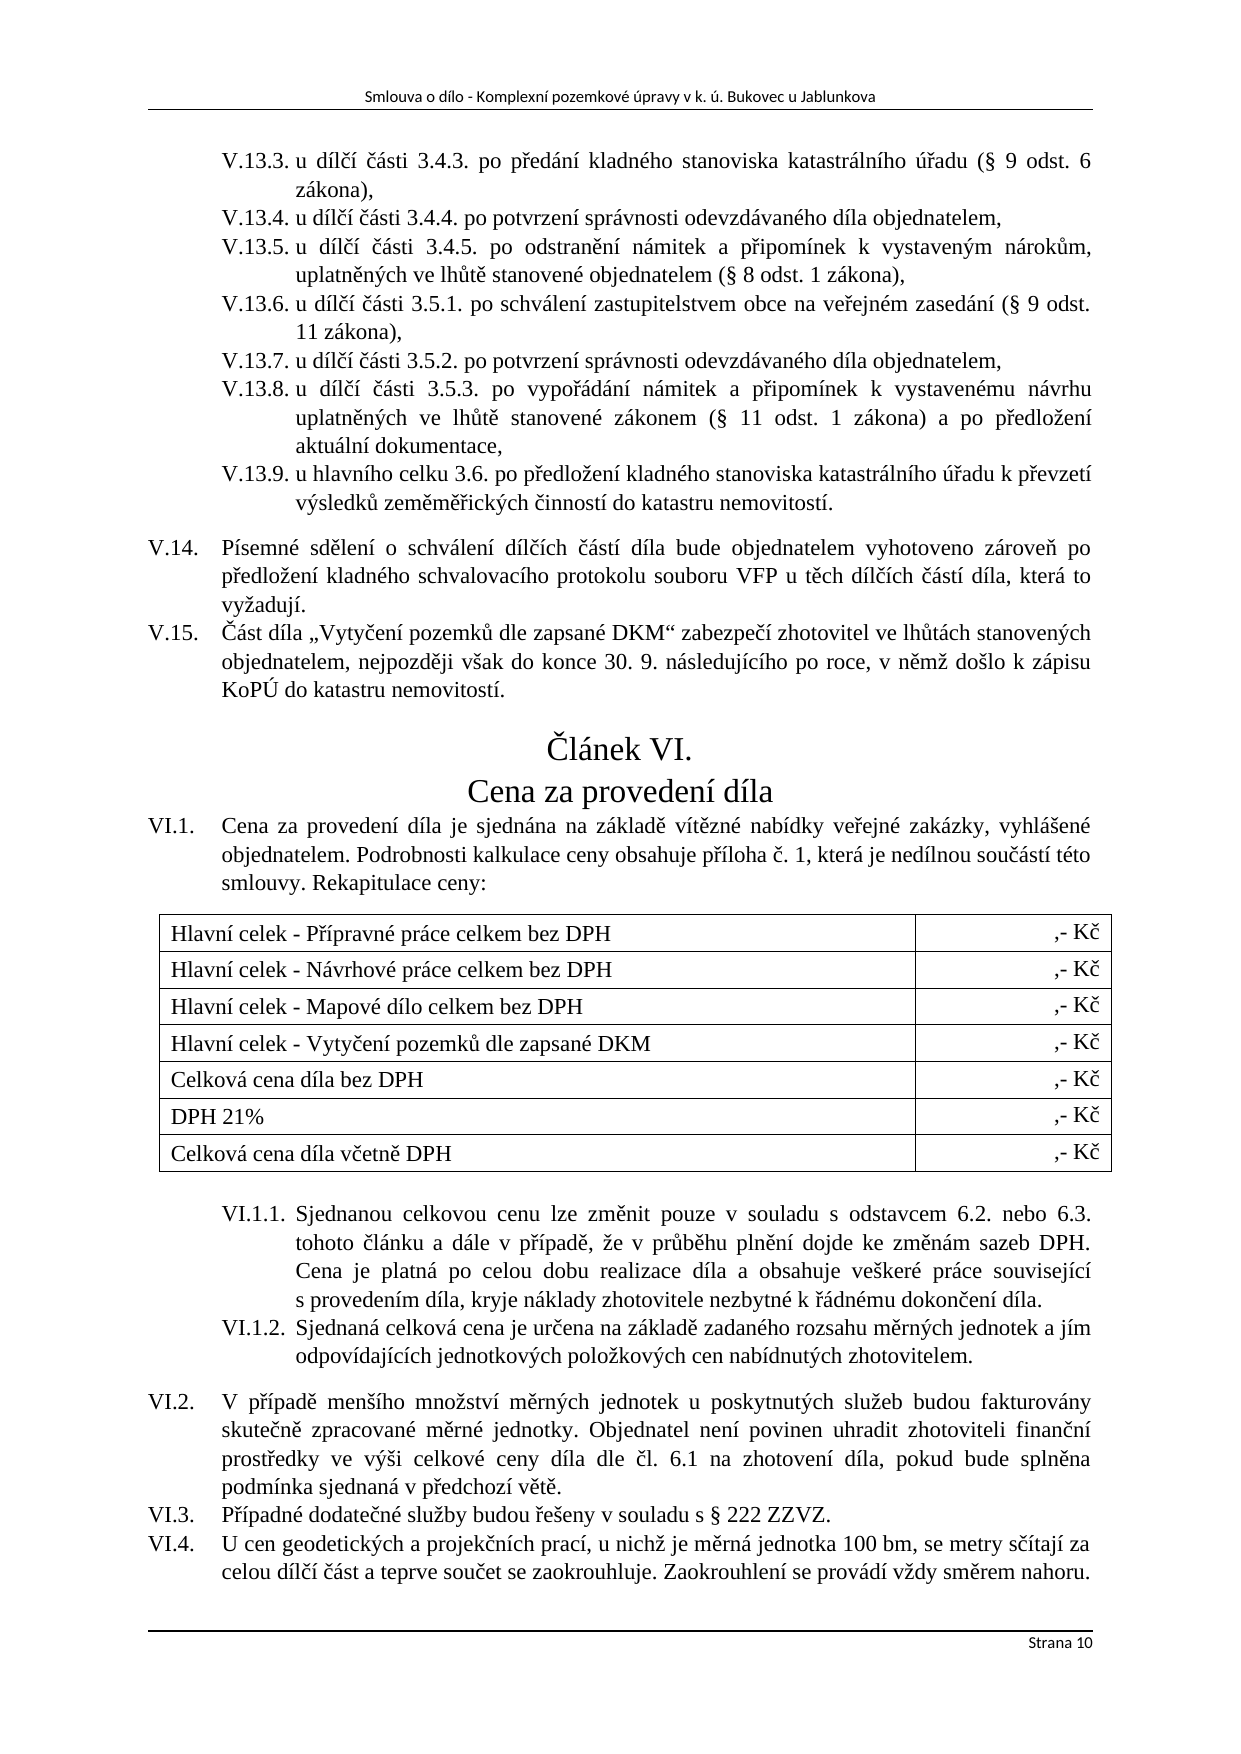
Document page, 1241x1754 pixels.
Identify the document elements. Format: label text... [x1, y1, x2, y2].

text u hlavního celku 3.6. po předložení kladného stanoviska katastrálního úřadu k převzetí výsledků zeměměřických činností do katastru nemovitostí. [221, 460, 1093, 515]
table_cell ,- Kč [916, 1025, 1111, 1061]
table_cell ,- Kč [916, 1062, 1111, 1098]
table_header Hlavní celek - Přípravné práce celkem bez DPH [160, 915, 915, 951]
text u dílčí části 3.5.1. po schválení zastupitelstvem obce na veřejném zasedání (§ 9 odst. 11 zákona), [221, 290, 1093, 344]
table_cell DPH 21% [160, 1099, 915, 1134]
subtitle Cena za provedení díla [148, 729, 1093, 809]
table_header ,- Kč [916, 915, 1111, 951]
text u dílčí části 3.4.5. po odstranění námitek a připomínek k vystaveným nárokům, uplatněných ve lhůtě stanovené objednatelem (§ 8 odst. 1 zákona), [221, 233, 1093, 288]
table_cell ,- Kč [916, 1099, 1111, 1134]
text u dílčí části 3.4.4. po potvrzení správnosti odevzdávaného díla objednatelem, [221, 204, 1093, 231]
list U cen geodetických a projekčních prací, u nichž je měrná jednotka 100 bm, se metry sčítají za celou dílčí část a teprve součet se zaokrouhluje. Zaokrouhlení se provádí vždy směrem nahoru. [148, 1530, 1093, 1585]
list Případné dodatečné služby budou řešeny v souladu s § 222 ZZVZ. [148, 1501, 1093, 1528]
text Sjednanou celkovou cenu lze změnit pouze v souladu s odstavcem 6.2. nebo 6.3. tohoto článku a dále v případě, že v průběhu plnění dojde ke změnám sazeb DPH. Cena je platná po celou dobu realizace díla a obsahuje veškeré práce související s provedením díla, kryje náklady zhotovitele nezbytné k řádnému dokončení díla. [221, 1200, 1093, 1312]
table_cell Celková cena díla včetně DPH [160, 1135, 915, 1171]
table_cell ,- Kč [916, 952, 1111, 988]
table_cell Hlavní celek - Vytyčení pozemků dle zapsané DKM [160, 1025, 915, 1061]
text u dílčí části 3.4.3. po předání kladného stanoviska katastrálního úřadu (§ 9 odst. 6 zákona), [221, 148, 1093, 202]
table_cell Hlavní celek - Mapové dílo celkem bez DPH [160, 989, 915, 1024]
list Část díla „Vytyčení pozemků dle zapsané DKM“ zabezpečí zhotovitel ve lhůtách stanovených objednatelem, nejpozději však do konce 30. 9. následujícího po roce, v němž došlo k zápisu KoPÚ do katastru nemovitostí. [148, 619, 1093, 702]
table_cell ,- Kč [916, 1135, 1111, 1171]
table_cell Celková cena díla bez DPH [160, 1062, 915, 1098]
text u dílčí části 3.5.3. po vypořádání námitek a připomínek k vystavenému návrhu uplatněných ve lhůtě stanovené zákonem (§ 11 odst. 1 zákona) a po předložení aktuální dokumentace, [221, 375, 1093, 458]
list Cena za provedení díla je sjednána na základě vítězné nabídky veřejné zakázky, vyhlášené objednatelem. Podrobnosti kalkulace ceny obsahuje příloha č. 1, která je nedílnou součástí této smlouvy. Rekapitulace ceny: [148, 812, 1093, 896]
list V případě menšího množství měrných jednotek u poskytnutých služeb budou fakturovány skutečně zpracované měrné jednotky. Objednatel není povinen uhradit zhotoviteli finanční prostředky ve výši celkové ceny díla dle čl. 6.1 na zhotovení díla, pokud bude splněna podmínka sjednaná v předchozí větě. [148, 1388, 1093, 1499]
table_cell Hlavní celek - Návrhové práce celkem bez DPH [160, 952, 915, 988]
table_cell ,- Kč [916, 989, 1111, 1024]
list Písemné sdělení o schválení dílčích částí díla bude objednatelem vyhotoveno zároveň po předložení kladného schvalovacího protokolu souboru VFP u těch dílčích částí díla, která to vyžadují. [148, 534, 1093, 617]
text Sjednaná celková cena je určena na základě zadaného rozsahu měrných jednotek a jím odpovídajících jednotkových položkových cen nabídnutých zhotovitelem. [221, 1314, 1093, 1369]
text u dílčí části 3.5.2. po potvrzení správnosti odevzdávaného díla objednatelem, [221, 347, 1093, 373]
